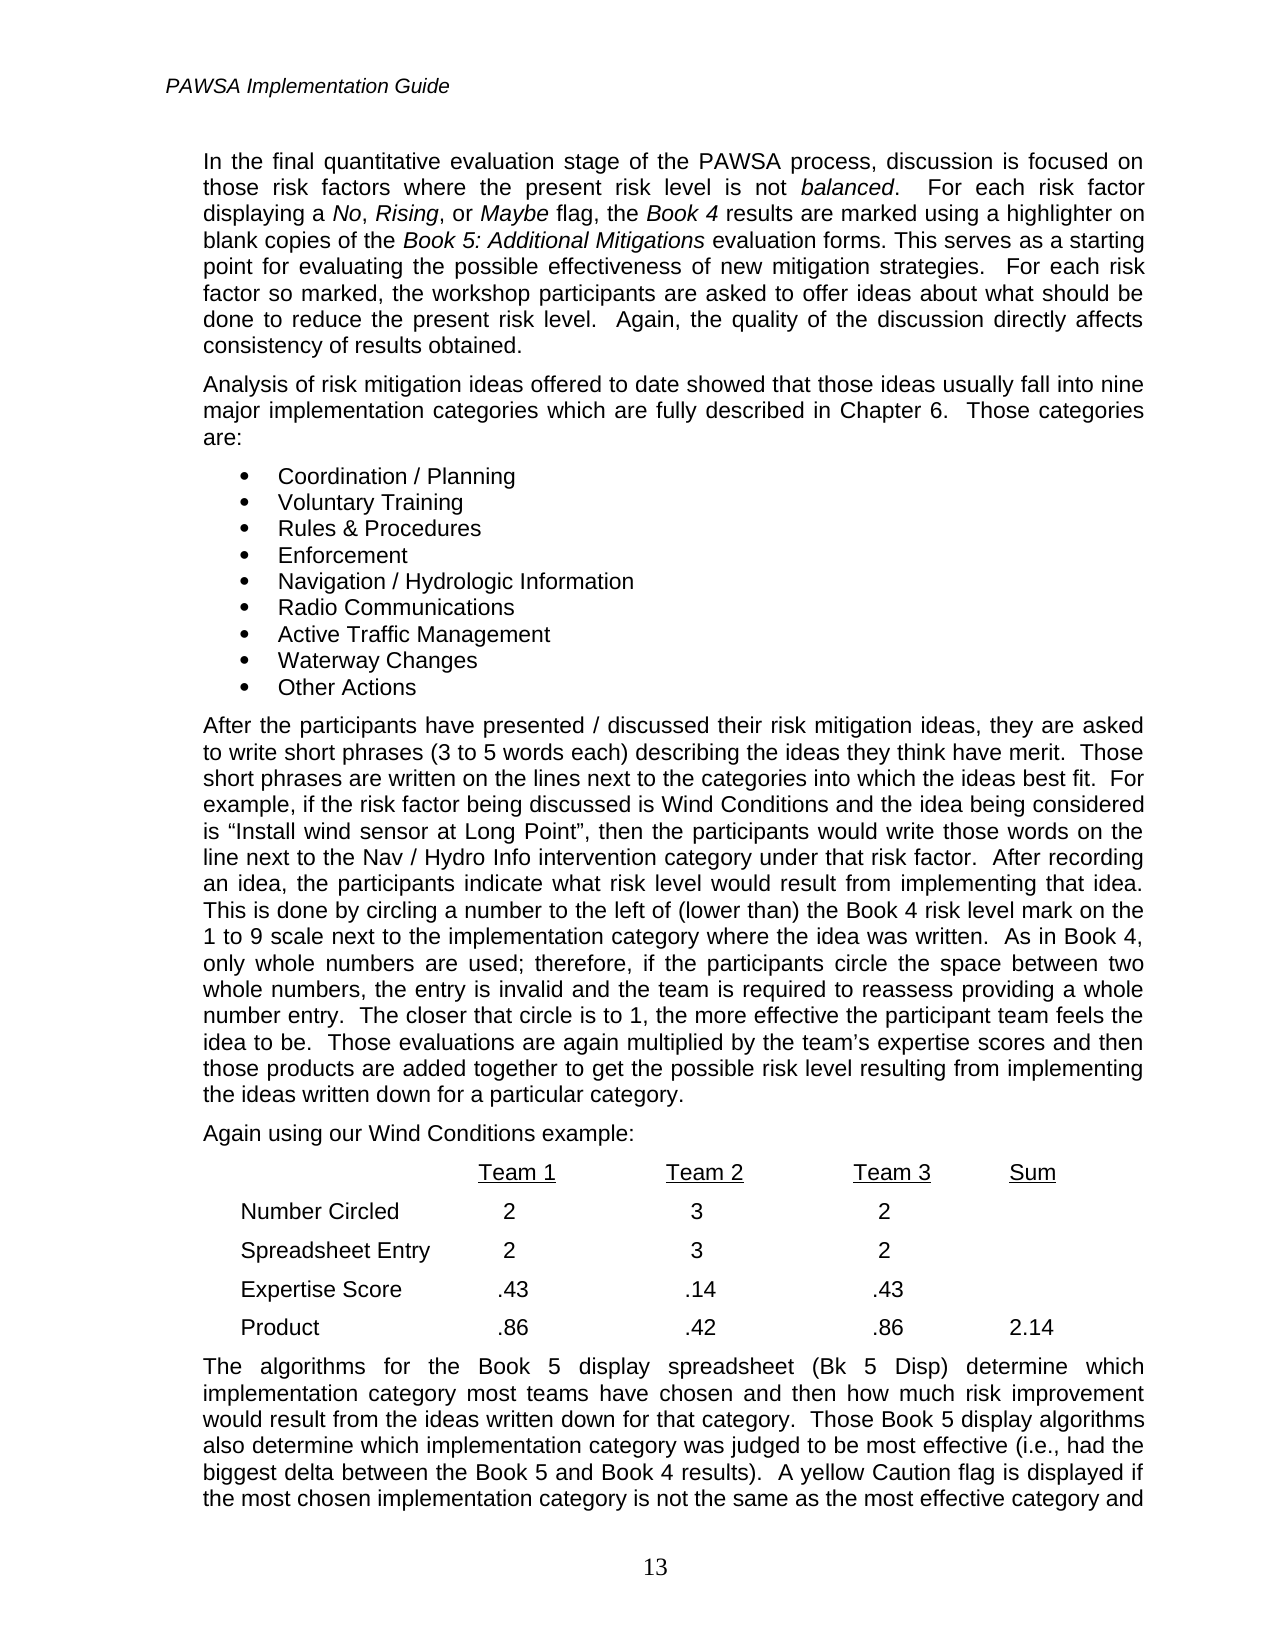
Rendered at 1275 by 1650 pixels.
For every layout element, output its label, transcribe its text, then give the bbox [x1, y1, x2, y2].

list Other Actions [240, 673, 1145, 700]
text After the participants have presented / discussed their risk mitigation ideas, they are asked to write short phrases (3 to 5 words each) describing the ideas they think have merit. Those short phrases are written on the lines next to the categories into which the ideas best fit. For example, if the risk factor being discussed is Wind Conditions and the idea being considered is “Install wind sensor at Long Point”, then the participants would write those words on the line next to the Nav / Hydro Info intervention category under that risk factor. After recording an idea, the participants indicate what risk level would result from implementing that idea. This is done by circling a number to the left of (lower than) the Book 4 risk level mark on the 1 to 9 scale next to the implementation category where the idea was written. As in Book 4, only whole numbers are used; therefore, if the participants circle the space between two whole numbers, the entry is invalid and the team is required to reassess providing a whole number entry. The closer that circle is to 1, the more effective the participant team feels the idea to be. Those evaluations are again multiplied by the team’s expertise scores and then those products are added together to get the possible risk level resulting from implementing the ideas written down for a particular category. [203, 712, 1145, 1108]
list Radio Communications [240, 594, 1145, 621]
text Again using our Wind Conditions example: [203, 1120, 1145, 1146]
text Spreadsheet Entry 2 3 2 [240, 1237, 1145, 1263]
text Analysis of risk mitigation ideas offered to date showed that those ideas usually fall into nine major implementation categories which are fully described in Chapter 6. Those categories are: [203, 371, 1145, 450]
text Product .86 .42 .86 2.14 [240, 1314, 1145, 1341]
text In the final quantitative evaluation stage of the PAWSA process, discussion is focused on those risk factors where the present risk level is not balanced. For each risk factor displaying a No, Rising, or Maybe flag, the Book 4 results are marked using a highlighter on blank copies of the Book 5: Additional Mitigations evaluation forms. This serves as a starting point for evaluating the possible effectiveness of new mitigation strategies. For each risk factor so marked, the workshop participants are asked to offer ideas about what should be done to reduce the present risk level. Again, the quality of the discussion directly affects consistency of results obtained. [203, 148, 1145, 358]
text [203, 1353, 1145, 1511]
text Number Circled 2 3 2 [240, 1198, 1145, 1224]
text Team 1 Team 2 Team 3 Sum [240, 1159, 1145, 1185]
list Voluntary Training [240, 489, 1145, 515]
list Active Traffic Management [240, 621, 1145, 647]
text Expertise Score .43 .14 .43 [240, 1276, 1145, 1302]
list Coordination / Planning [240, 463, 1145, 489]
list Navigation / Hydrologic Information [240, 568, 1145, 594]
list Waterway Changes [240, 647, 1145, 673]
list Enforcement [240, 542, 1145, 568]
list Rules & Procedures [240, 515, 1145, 542]
